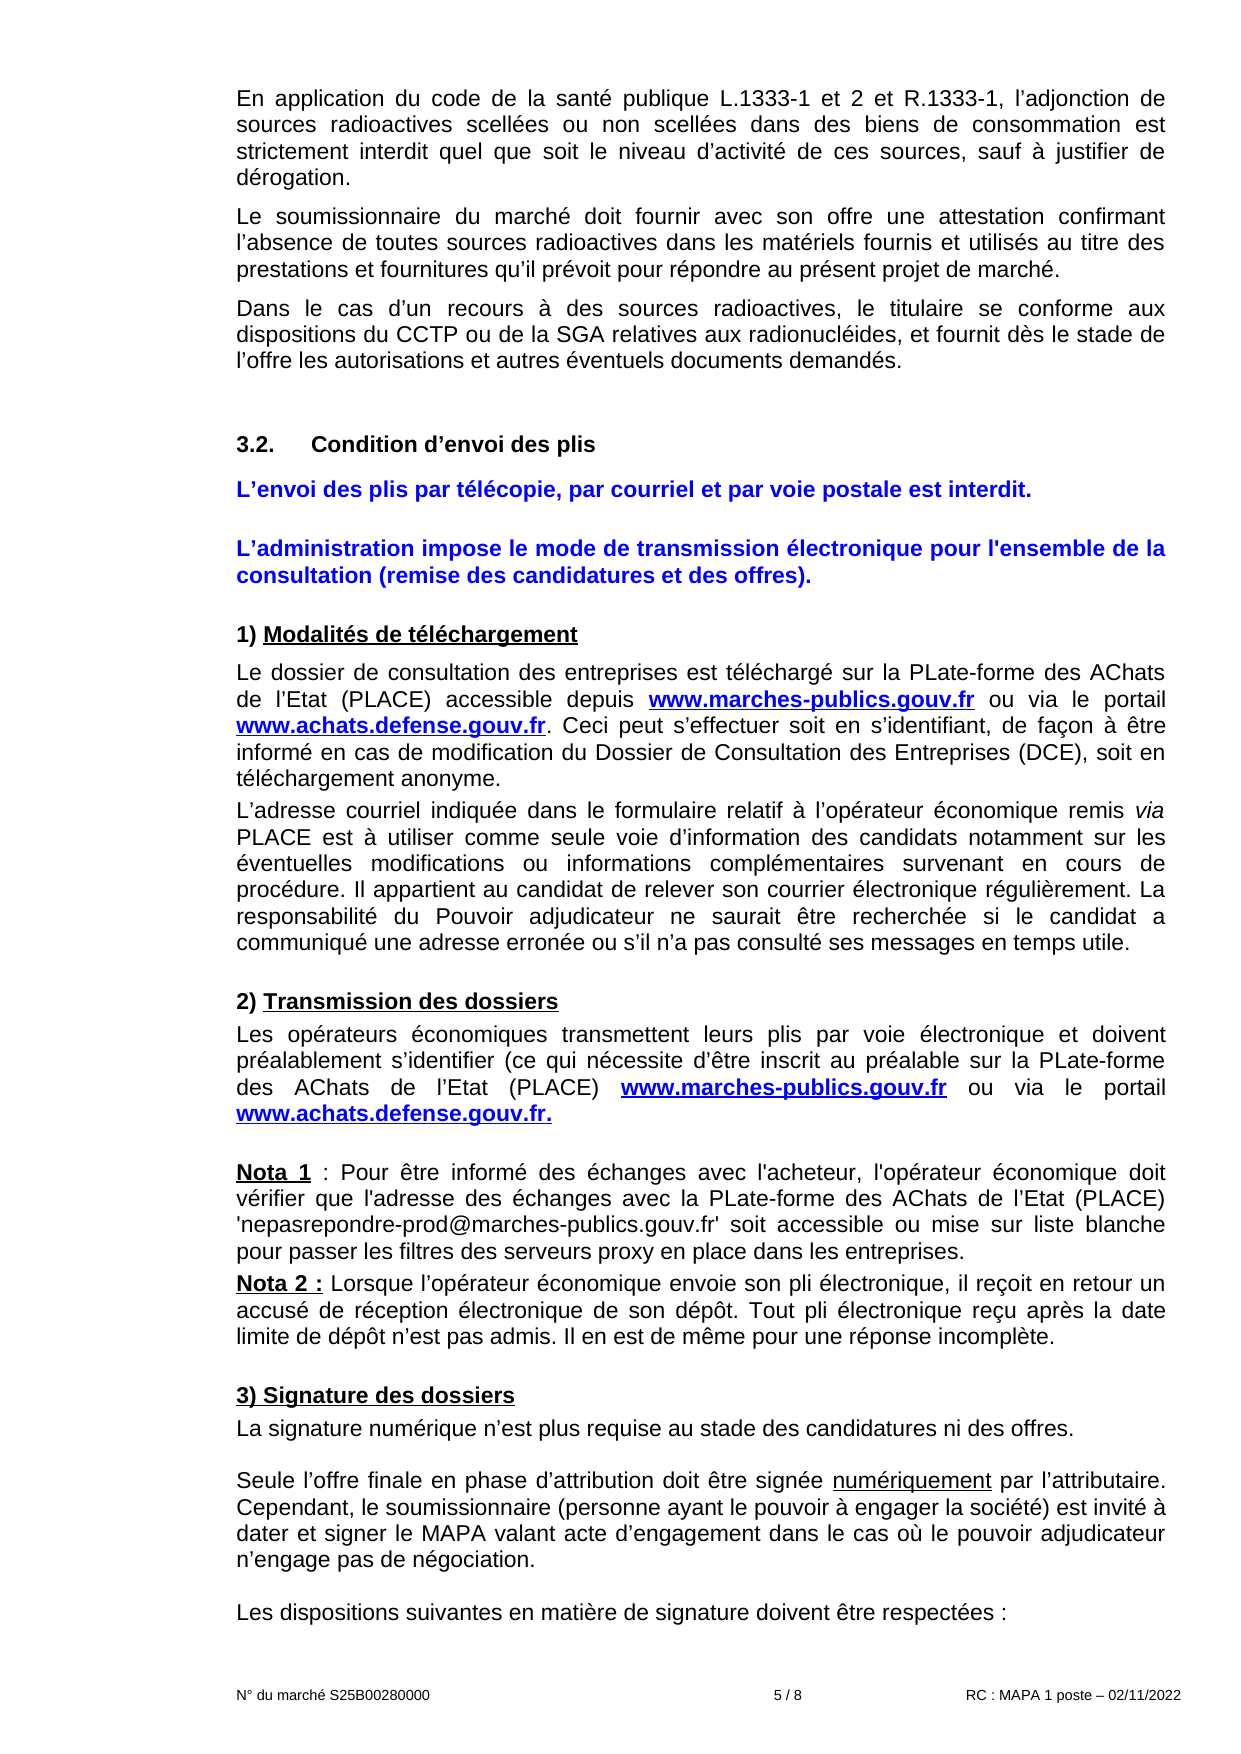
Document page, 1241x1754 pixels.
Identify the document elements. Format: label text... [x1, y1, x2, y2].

text Nota 2 : Lorsque l’opérateur économique envoie son pli électronique, il reçoit en retour un accusé de réception électronique de son dépôt. Tout pli électronique reçu après la date limite de dépôt n’est pas admis. Il en est de même pour une réponse incomplète. [236, 1270, 1166, 1349]
text Le soumissionnaire du marché doit fournir avec son offre une attestation confirmant l’absence de toutes sources radioactives dans les matériels fournis et utilisés au titre des prestations et fournitures qu’il prévoit pour répondre au présent projet de marché. [236, 203, 1166, 282]
text Le dossier de consultation des entreprises est téléchargé sur des AChats de l’Etat (PLACE) accessible depuis www.marches-publics.gouv.fr ou via le portail www.achats.defense.gouv.fr. Ceci peut s’effectuer soit en s’identifiant, de façon à être informé en cas de modification du Dossier de Consultation des Entreprises (DCE), soit en téléchargement anonyme. [236, 659, 1166, 791]
text L’adresse courriel indiquée dans le formulaire relatif à l’opérateur économique remis via PLACE est à utiliser comme seule voie d’information des candidats notamment sur les éventuelles modifications ou informations complémentaires survenant en cours de procédure. Il appartient au candidat de relever son courrier électronique régulièrement. La responsabilité du Pouvoir adjudicateur ne saurait être recherchée si le candidat a communiqué une adresse erronée ou s’il n’a pas consulté ses messages en temps utile. [236, 797, 1166, 956]
text En application du code de la santé publique L.1333-1 et 2 et R.1333-1, l’adjonction de sources radioactives scellées ou non scellées dans des biens de consommation est strictement interdit quel que soit le niveau d’activité de ces sources, sauf à justifier de dérogation. [236, 85, 1166, 190]
text Dans le cas d’un recours à des sources radioactives, le titulaire se conforme aux dispositions du CCTP ou de la SGA relatives aux radionucléides, et fournit dès le stade de l’offre les autorisations et autres éventuels documents demandés. [236, 294, 1166, 373]
subtitle Condition d’envoi des plis [236, 431, 1166, 457]
text Les dispositions suivantes en matière de signature doivent être respectées : [236, 1599, 1166, 1626]
text 3) Signature des dossiers [236, 1382, 1166, 1408]
text Seule l’offre finale en phase d’attribution doit être signée numériquement par l’attributaire. Cependant, le soumissionnaire (personne ayant le pouvoir à engager la société) est invité à dater et signer le MAPA valant acte d’engagement dans le cas où le pouvoir adjudicateur n’engage pas de négociation. [236, 1467, 1166, 1573]
text 2) Transmission des dossiers [236, 988, 1166, 1014]
text L’administration impose le mode de transmission électronique pour l'ensemble de la consultation (remise des candidatures et des offres). [236, 535, 1166, 588]
text La signature numérique n’est plus requise au stade des candidatures ni des offres. [236, 1415, 1166, 1441]
text L’envoi des plis par télécopie, par courriel et par voie postale est interdit. [236, 476, 1166, 503]
text 1) Modalités de téléchargement [236, 621, 1166, 647]
text Nota 1 : Pour être informé des échanges avec l'acheteur, l'opérateur économique doit vérifier que l'adresse des échanges avec des AChats de l’Etat (PLACE) 'nepasrepondre-prod@marches-publics.gouv.fr' soit accessible ou mise sur liste blanche pour passer les filtres des serveurs proxy en place dans les entreprises. [236, 1159, 1166, 1264]
text Les opérateurs économiques transmettent leurs plis par voie électronique et doivent préalablement s’identifier (ce qui nécessite d’être inscrit au préalable sur la PLate-forme des AChats de l’Etat (PLACE) www.marches-publics.gouv.fr ou via le portail www.achats.defense.gouv.fr. [236, 1021, 1166, 1126]
